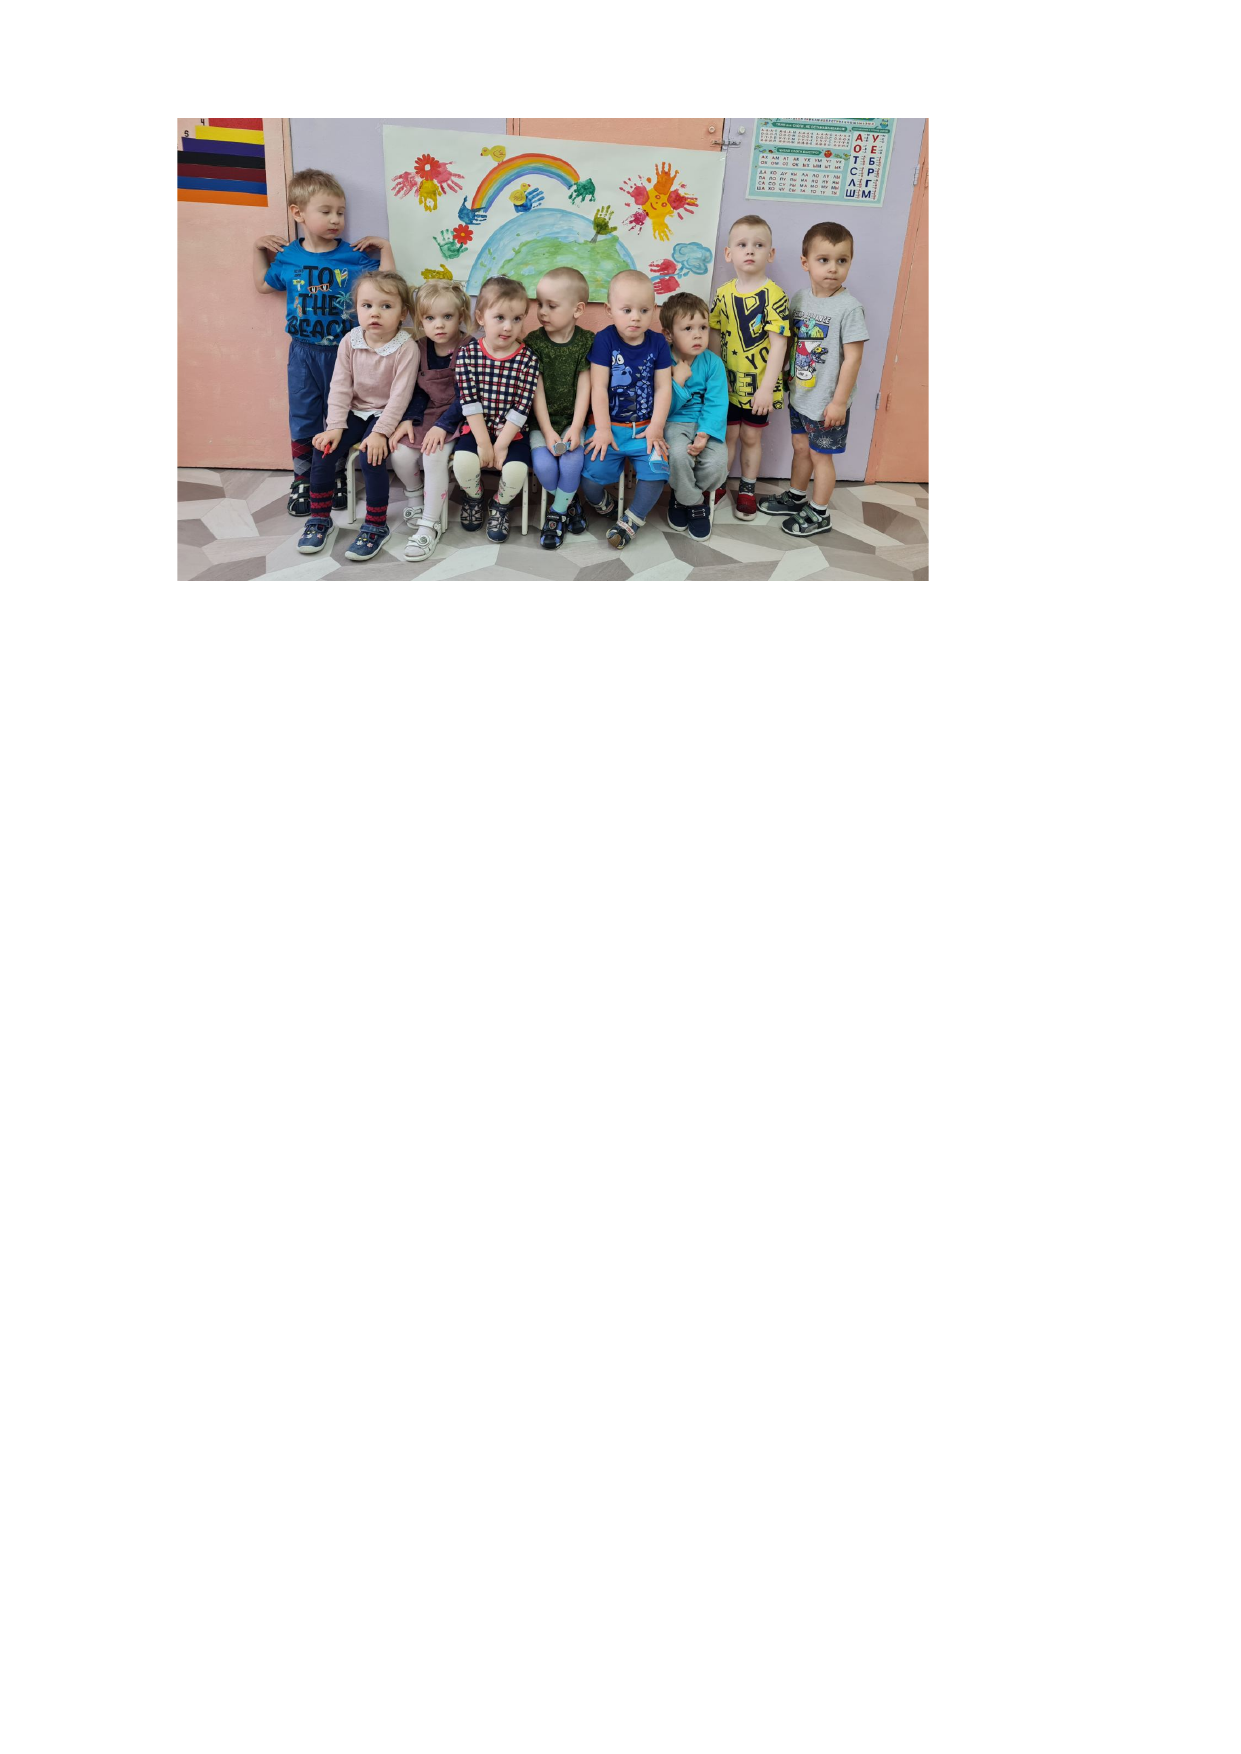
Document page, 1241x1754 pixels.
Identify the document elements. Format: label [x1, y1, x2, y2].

picture [177, 118, 929, 581]
